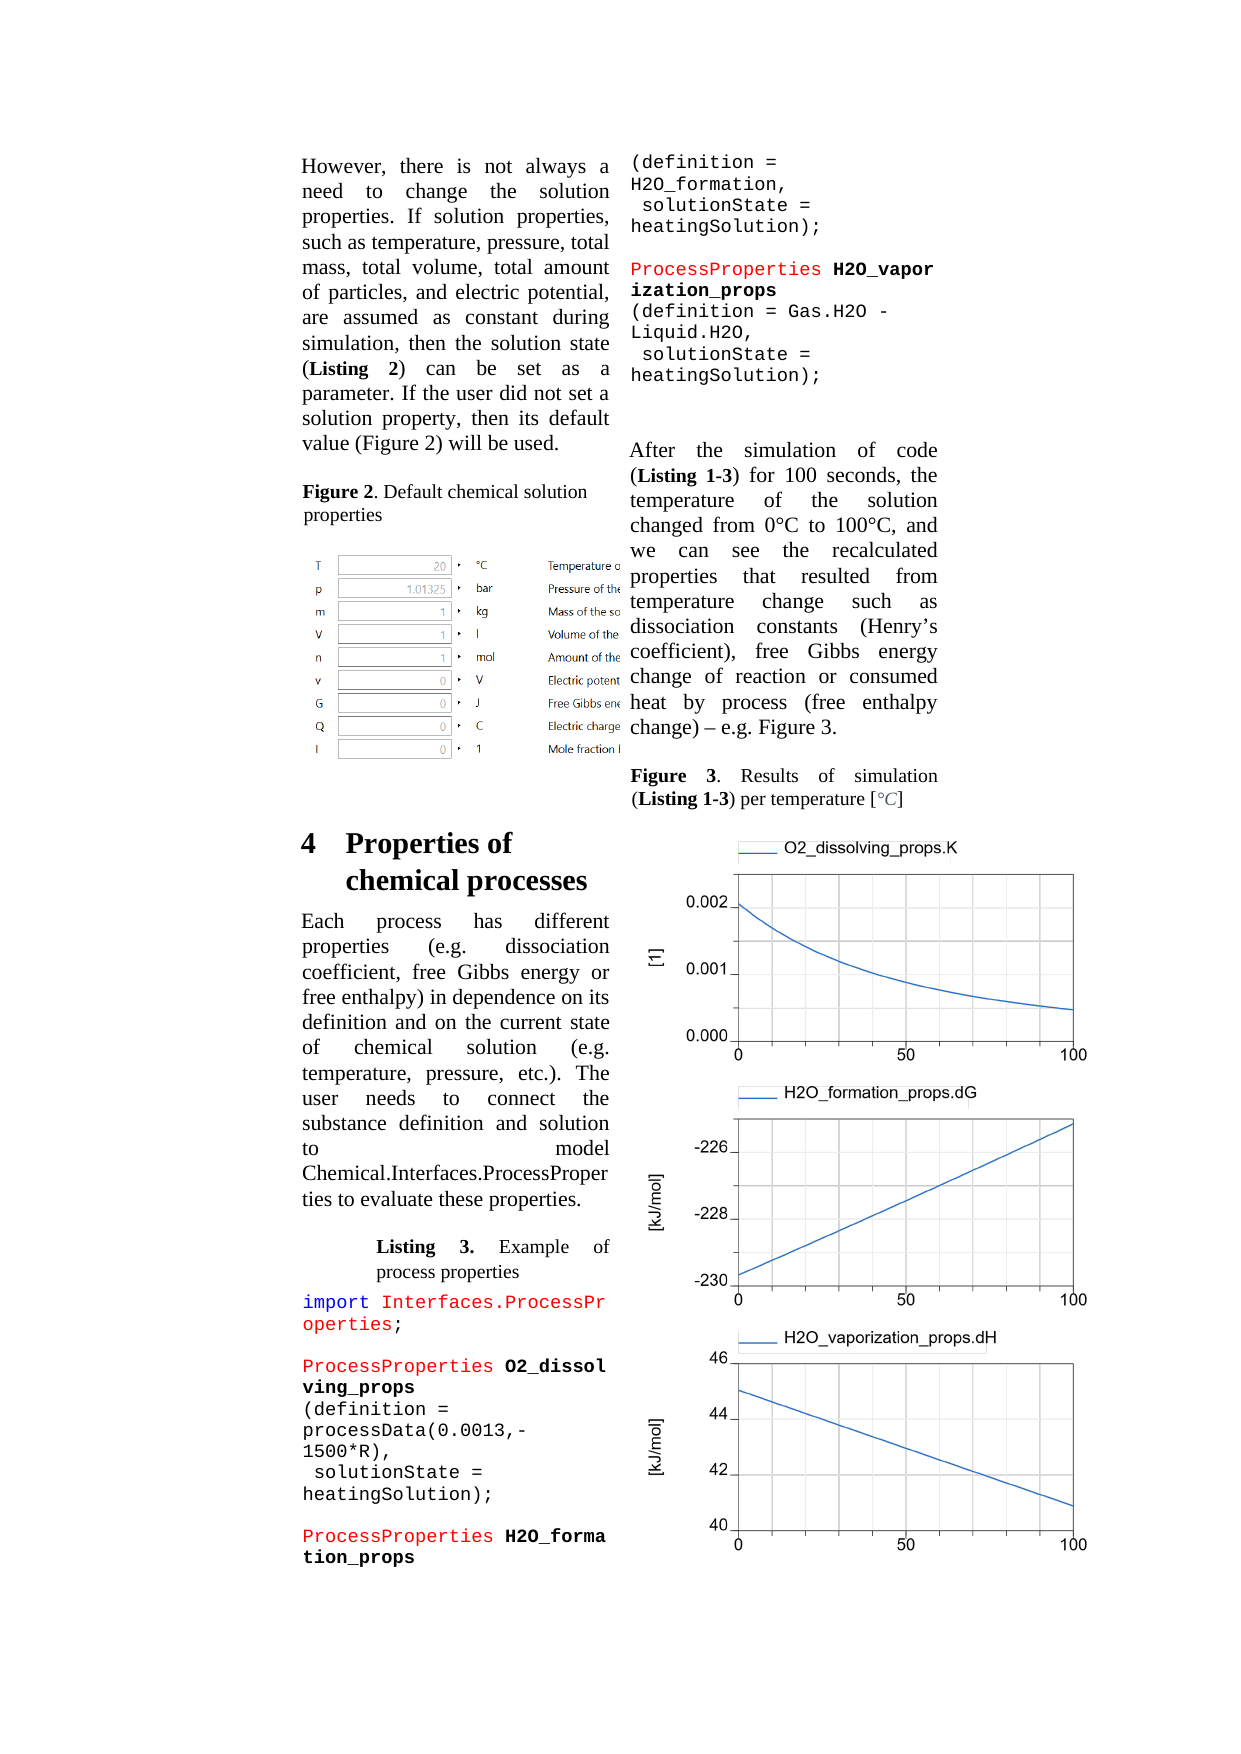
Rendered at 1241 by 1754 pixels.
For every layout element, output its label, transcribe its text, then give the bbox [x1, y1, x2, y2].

text Each process has different properties (e.g. dissociation coefficient, free Gibbs energy or free enthalpy) in dependence on its definition and on the current state of chemical solution (e.g. temperature, pressure, etc.). The user needs to connect the substance definition and solution to model Chemical.Interfaces.ProcessProperties to evaluate these properties. [301, 908, 610, 1211]
text (definition = processData(0.0013,-1500*R), [302, 1399, 610, 1463]
text Listing 3. Example of process properties [376, 1235, 610, 1283]
text solutionState = heatingSolution); [630, 344, 938, 387]
text Figure 3. Results of simulation (Listing 1-3) per temperature [°C] [630, 764, 938, 809]
text (definition = H2O_formation, [630, 153, 938, 196]
text solutionState = heatingSolution); [302, 1463, 610, 1506]
text ProcessProperties O2_dissolving_props [302, 1357, 610, 1399]
text ProcessProperties H2O_formation_props [302, 1527, 610, 1569]
text After the simulation of code (Listing 1-3) for 100 seconds, the temperature of the solution changed from 0°C to 100°C, and we can see the recalculated properties that resulted from temperature change such as dissociation constants (Henry’s coefficient), free Gibbs energy change of reaction or consumed heat by process (free enthalpy change) – e.g. Figure 3. [629, 437, 938, 739]
text import Interfaces.ProcessProperties; [302, 1293, 610, 1336]
subtitle Properties of chemical processes [301, 825, 610, 897]
text solutionState = heatingSolution); [630, 196, 938, 238]
picture [628, 830, 1133, 1563]
text (definition = Gas.H2O - Liquid.H2O, [630, 302, 938, 344]
text ProcessProperties H2O_vaporization_props [630, 259, 938, 302]
picture [302, 546, 620, 767]
text However, there is not always a need to change the solution properties. If solution properties, such as temperature, pressure, total mass, total volume, total amount of particles, and electric potential, are assumed as constant during simulation, then the solution state (Listing 2) can be set as a parameter. If the user did not set a solution property, then its default value (Figure 2) will be used. [301, 153, 610, 456]
text Figure 2. Default chemical solution properties [302, 480, 610, 526]
